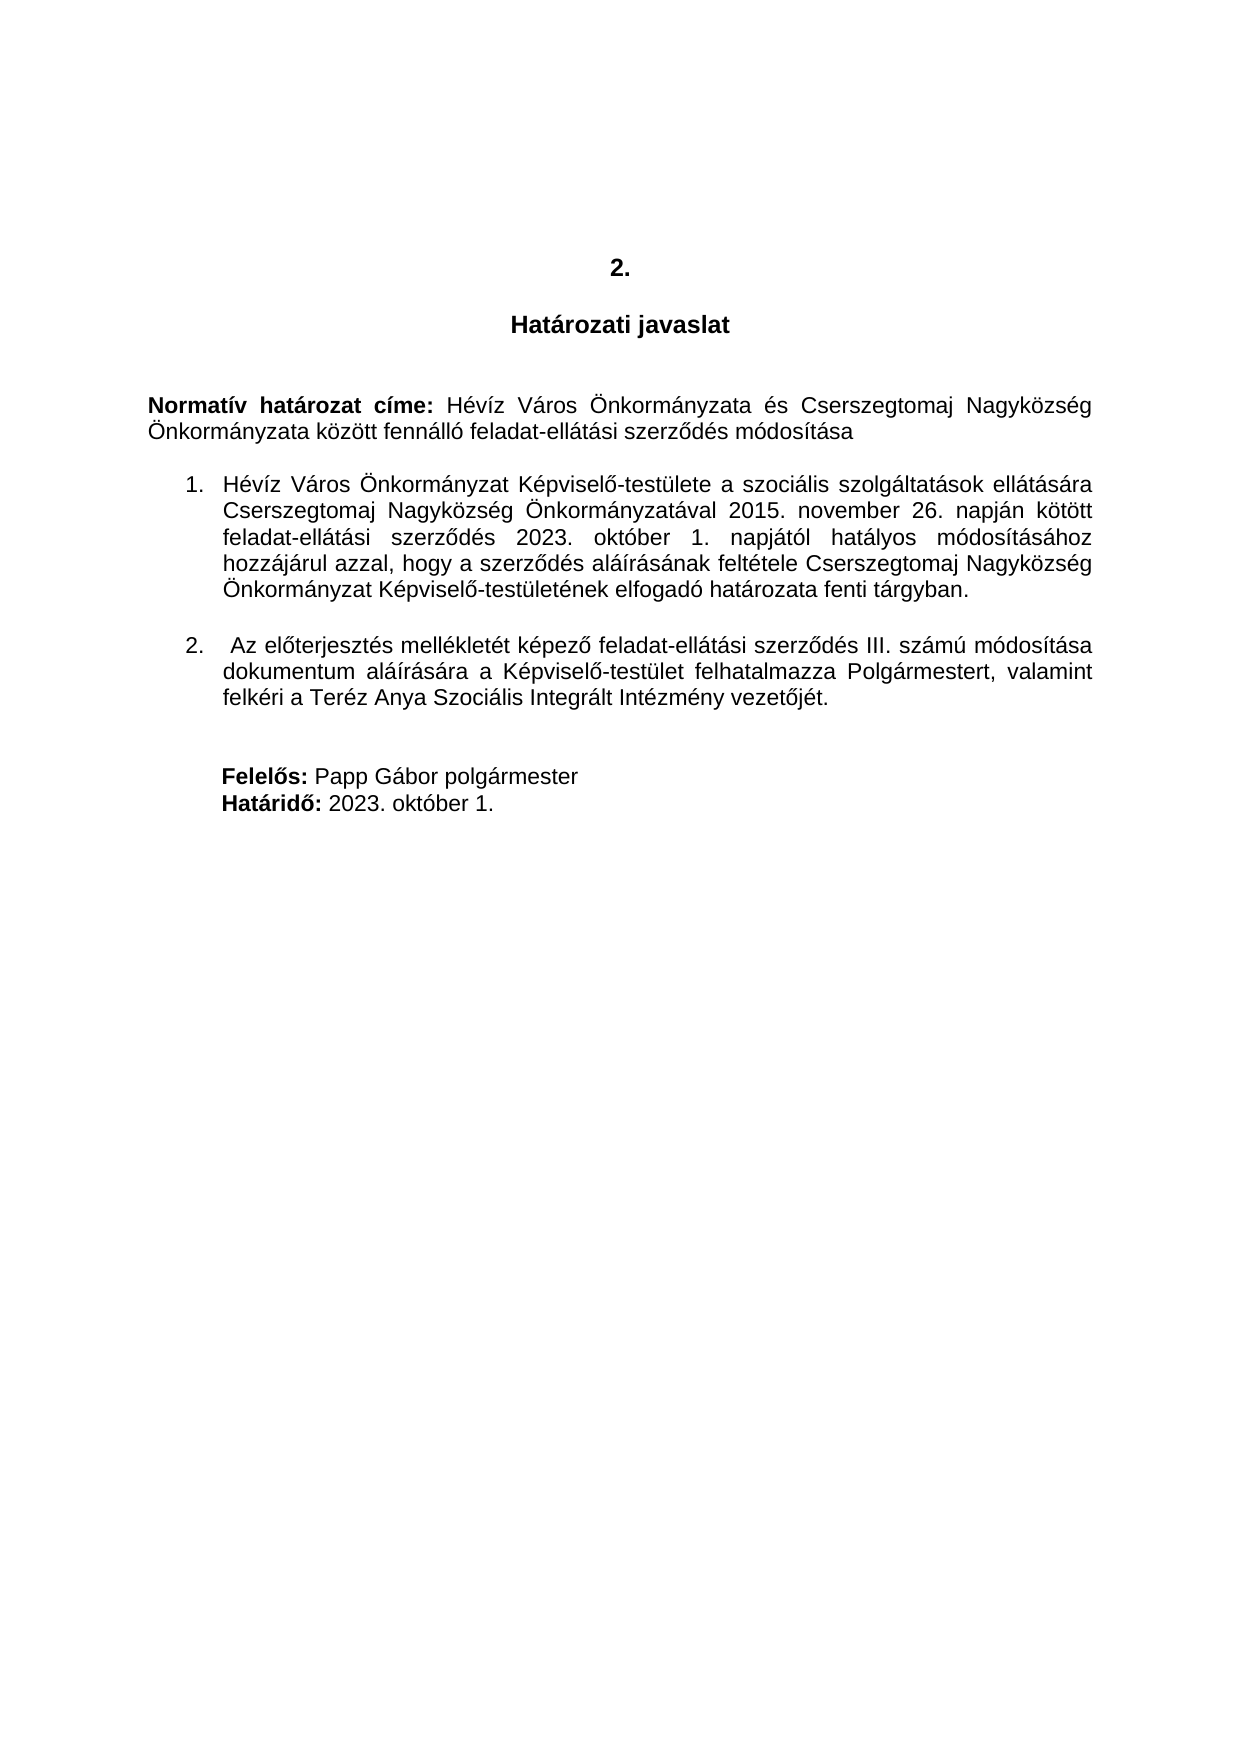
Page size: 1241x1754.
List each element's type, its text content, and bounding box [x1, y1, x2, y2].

text Határozati javaslat [148, 311, 1093, 339]
text Normatív határozat címe: Hévíz Város Önkormányzata és Cserszegtomaj Nagyközség Önkormányzata között fennálló feladat-ellátási szerződés módosítása [148, 392, 1093, 445]
list Hévíz Város Önkormányzat Képviselő-testülete a szociális szolgáltatások ellátására Cserszegtomaj Nagyközség Önkormányzatával 2015. november 26. napján kötött feladat-ellátási szerződés 2023. október 1. napjától hatályos módosításához hozzájárul azzal, hogy a szerződés aláírásának feltétele Cserszegtomaj Nagyközség Önkormányzat Képviselő-testületének elfogadó határozata fenti tárgyban. [185, 471, 1093, 603]
text Felelős: Papp Gábor polgármester [221, 763, 1093, 790]
list Az előterjesztés mellékletét képező feladat-ellátási szerződés III. számú módosítása dokumentum aláírására a Képviselő-testület felhatalmazza Polgármestert, valamint felkéri a Teréz Anya Szociális Integrált Intézmény vezetőjét. [185, 632, 1093, 711]
text 2. [148, 253, 1093, 282]
text Határidő: 2023. október 1. [221, 790, 1093, 816]
